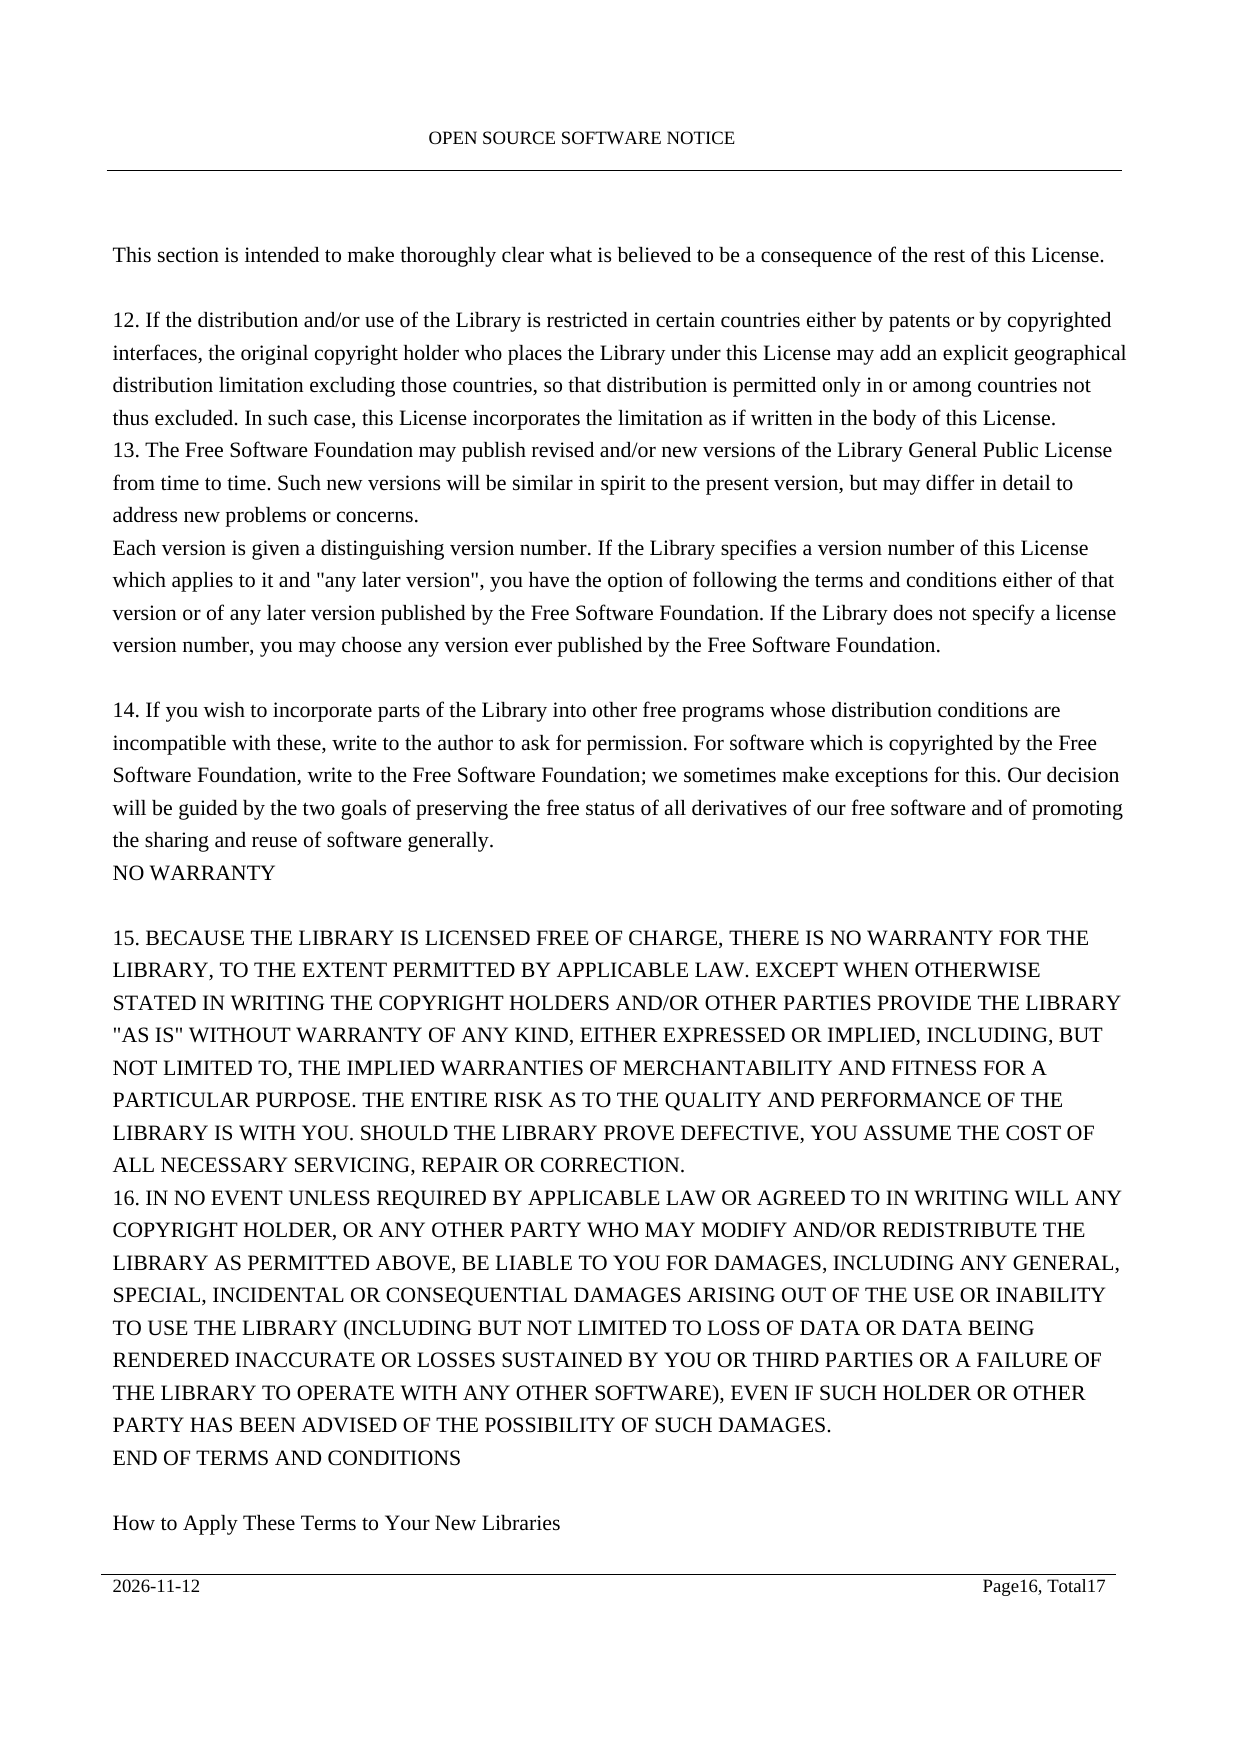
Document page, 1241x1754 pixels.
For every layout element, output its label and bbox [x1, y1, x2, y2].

text [112, 206, 1128, 1539]
